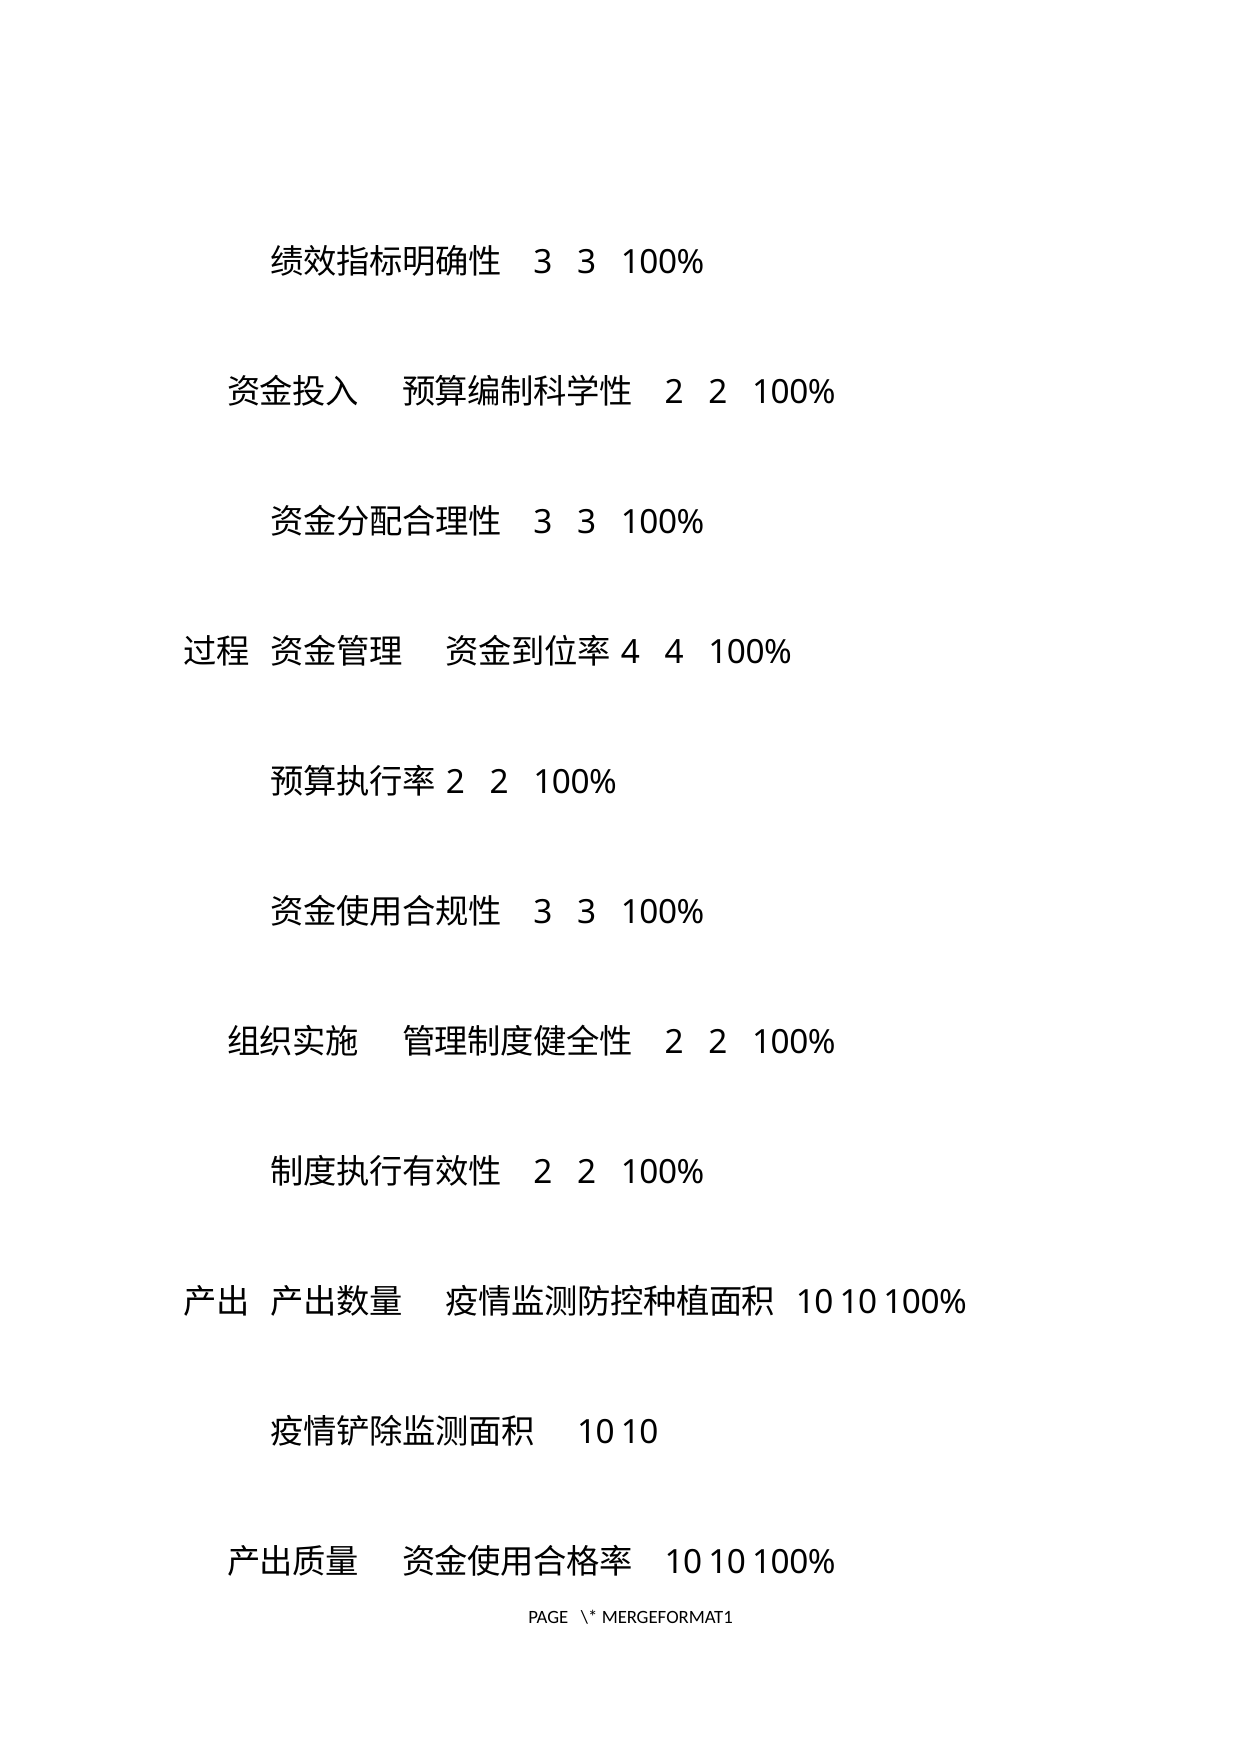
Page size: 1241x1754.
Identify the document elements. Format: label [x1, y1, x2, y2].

text [183, 162, 1078, 1592]
